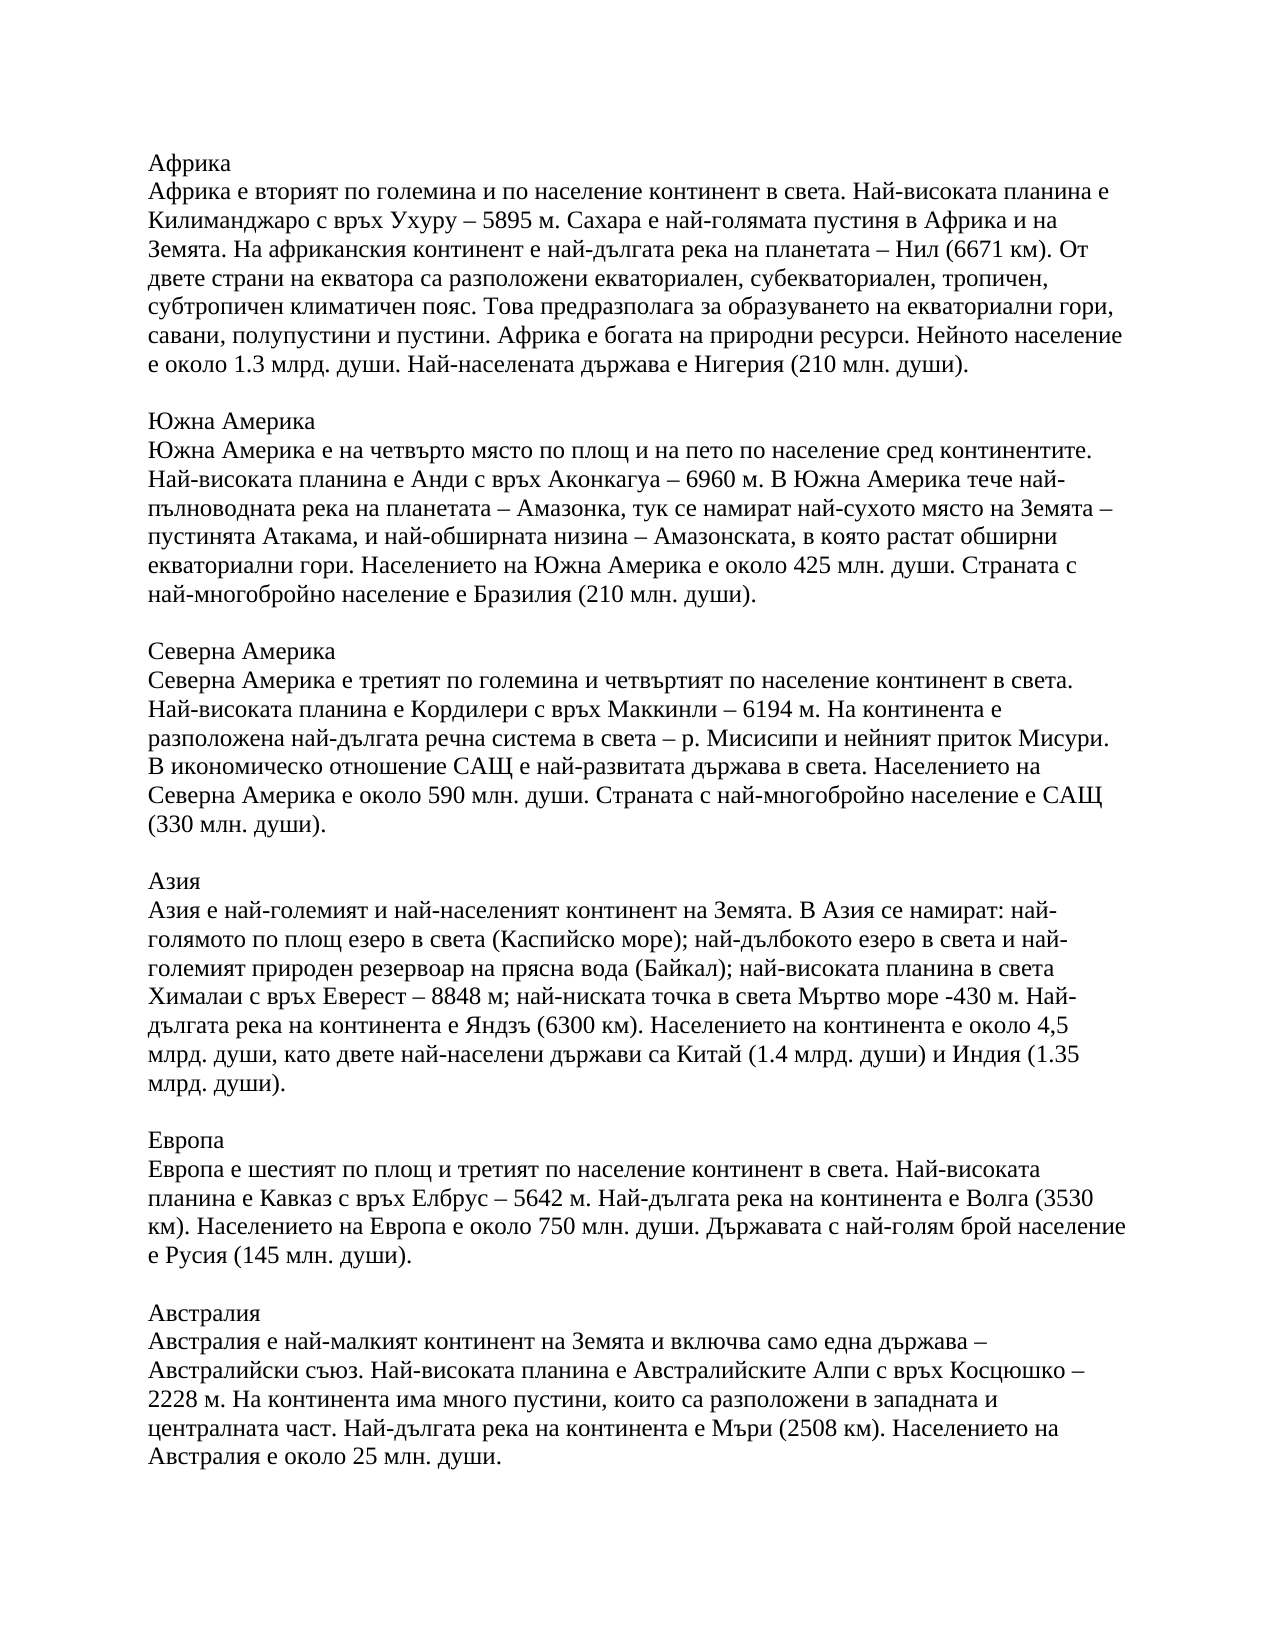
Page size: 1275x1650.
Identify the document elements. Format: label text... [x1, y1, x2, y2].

text Южна Америка [148, 406, 1127, 435]
text Азия е най-големият и най-населеният континент на Земята. В Азия се намират: най-голямото по площ езеро в света (Каспийско море); най-дълбокото езеро в света и най-големият природен резервоар на прясна вода (Байкал); най-високата планина в света Хималаи с връх Еверест – 8848 м; най-ниската точка в света Мъртво море -430 м. Най-дългата река на континента е Яндзъ (6300 км). Населението на континента е около 4,5 млрд. души, като двете най-населени държави са Китай (1.4 млрд. души) и Индия (1.35 млрд. души). [148, 895, 1127, 1096]
text Африка [148, 148, 1127, 176]
text Северна Америка е третият по големина и четвъртият по население континент в света. Най-високата планина е Кордилери с връх Маккинли – 6194 м. На континента е разположена най-дългата речна система в света – р. Мисисипи и нейният приток Мисури. В икономическо отношение САЩ е най-развитата държава в света. Населението на Северна Америка е около 590 млн. души. Страната с най-многобройно население е САЩ (330 млн. души). [148, 665, 1127, 838]
text Европа е шестият по площ и третият по население континент в света. Най-високата планина е Кавказ с връх Елбрус – 5642 м. Най-дългата река на континента е Волга (3530 км). Населението на Европа е около 750 млн. души. Държавата с най-голям брой население е Русия (145 млн. души). [148, 1154, 1127, 1269]
text Африка е вторият по големина и по население континент в света. Най-високата планина е Килиманджаро с връх Ухуру – 5895 м. Сахара е най-голямата пустиня в Африка и на Земята. На африканския континент е най-дългата река на планетата – Нил (6671 км). От двете страни на екватора ca разположени екваториален, субекваториален, тропичен, субтропичен климатичен пояс. Това предразполага за образуването на екваториални гори, савани, полупустини и пустини. Африка е богата на природни ресурси. Нейното население е около 1.3 млрд. души. Най-населената държава е Нигерия (210 млн. души). [148, 176, 1127, 378]
text Австралия [148, 1298, 1127, 1326]
text Австралия е най-малкият континент на Земята и включва само една държава – Австралийски съюз. Най-високата планина е Австралийските Алпи с връх Косцюшко – 2228 м. На континента има много пустини, които са разположени в западната и централната част. Най-дългата река на континента е Мъри (2508 км). Населението на Австралия е около 25 млн. души. [148, 1326, 1127, 1470]
text Азия [148, 866, 1127, 895]
text Европа [148, 1125, 1127, 1154]
text Южна Америка е на четвърто място по площ и на пето по население сред континентите. Най-високата планина е Анди с връх Аконкагуа – 6960 м. В Южна Америка тече най-пълноводната река на планетата – Амазонка, тук се намират най-сухото място на Земята – пустинята Атакама, и най-обширната низина – Амазонската, в която растат обширни екваториални гори. Населението на Южна Америка е около 425 млн. души. Страната с най-многобройно население е Бразилия (210 млн. души). [148, 435, 1127, 608]
text Северна Америка [148, 636, 1127, 665]
